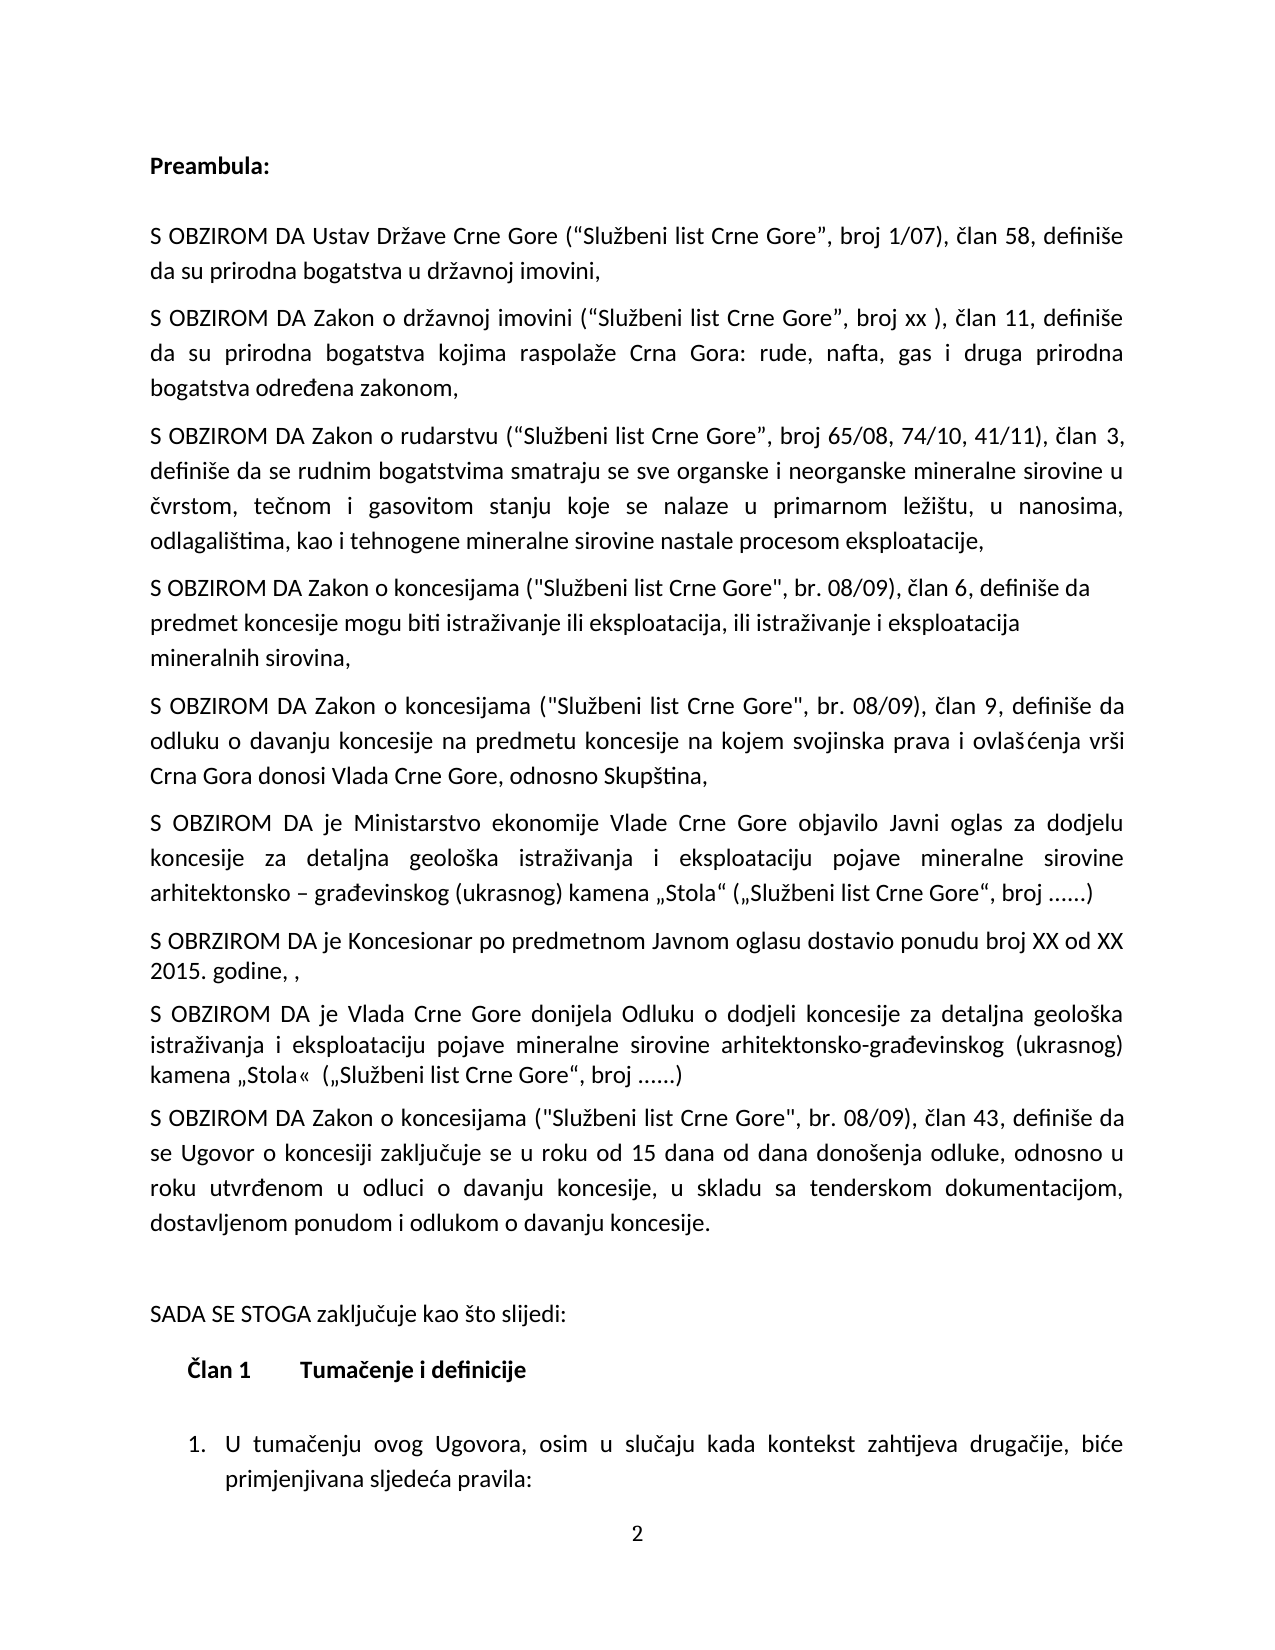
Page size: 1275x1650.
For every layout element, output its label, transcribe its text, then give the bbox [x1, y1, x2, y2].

text S OBZIROM DA Zakon o koncesijama ("Službeni list Crne Gore", br. 08/09), član 9, definiše da odluku o davanju koncesije na predmetu koncesije na kojem svojinska prava i ovlašćenja vrši Crna Gora donosi Vlada Crne Gore, odnosno Skupština, [150, 690, 1125, 791]
list Tumačenje i definicije [187, 1354, 1125, 1385]
text S OBZIROM DA je Ministarstvo ekonomije Vlade Crne Gore objavilo Javni oglas za dodjelu koncesije za detaljna geološka istraživanja i eksploataciju pojave mineralne sirovine arhitektonsko – građevinskog (ukrasnog) kamena „Stola“ („Službeni list Crne Gore“, broj ......) [150, 807, 1125, 908]
subtitle Preambula: [150, 150, 1125, 181]
text S OBZIROM DA Zakon o koncesijama ("Službeni list Crne Gore", br. 08/09), član 6, definiše da predmet koncesije mogu biti istraživanje ili eksploatacija, ili istraživanje i eksploatacija mineralnih sirovina, [150, 572, 1125, 673]
text S OBZIROM DA Ustav Države Crne Gore (“Službeni list Crne Gore”, broj 1/07), član 58, definiše da su prirodna bogatstva u državnoj imovini, [150, 220, 1125, 286]
list U tumačenju ovog Ugovora, osim u slučaju kada kontekst zahtijeva drugačije, biće primjenjivana sljedeća pravila: [187, 1428, 1125, 1493]
text SADA SE STOGA zaključuje kao što slijedi: [150, 1298, 1125, 1329]
text S OBRZIROM DA je Koncesionar po predmetnom Javnom oglasu dostavio ponudu broj XX od XX 2015. godine, , [150, 925, 1125, 986]
text S OBZIROM DA Zakon o državnoj imovini (“Službeni list Crne Gore”, broj xx ), član 11, definiše da su prirodna bogatstva kojima raspolaže Crna Gora: rude, nafta, gas i druga prirodna bogatstva određena zakonom, [150, 302, 1125, 403]
text S OBZIROM DA Zakon o rudarstvu (“Službeni list Crne Gore”, broj 65/08, 74/10, 41/11), član 3, definiše da se rudnim bogatstvima smatraju se sve organske i neorganske mineralne sirovine u čvrstom, tečnom i gasovitom stanju koje se nalaze u primarnom ležištu, u nanosima, odlagalištima, kao i tehnogene mineralne sirovine nastale procesom eksploatacije, [150, 420, 1125, 556]
text S OBZIROM DA Zakon o koncesijama ("Službeni list Crne Gore", br. 08/09), član 43, definiše da se Ugovor o koncesiji zaključuje se u roku od 15 dana od dana donošenja odluke, odnosno u roku utvrđenom u odluci o davanju koncesije, u skladu sa tenderskom dokumentacijom, dostavljenom ponudom i odlukom o davanju koncesije. [150, 1103, 1125, 1238]
text S OBZIROM DA je Vlada Crne Gore donijela Odluku o dodjeli koncesije za detaljna geološka istraživanja i eksploataciju pojave mineralne sirovine arhitektonsko-građevinskog (ukrasnog) kamena „Stola« („Službeni list Crne Gore“, broj ......) [150, 998, 1125, 1090]
